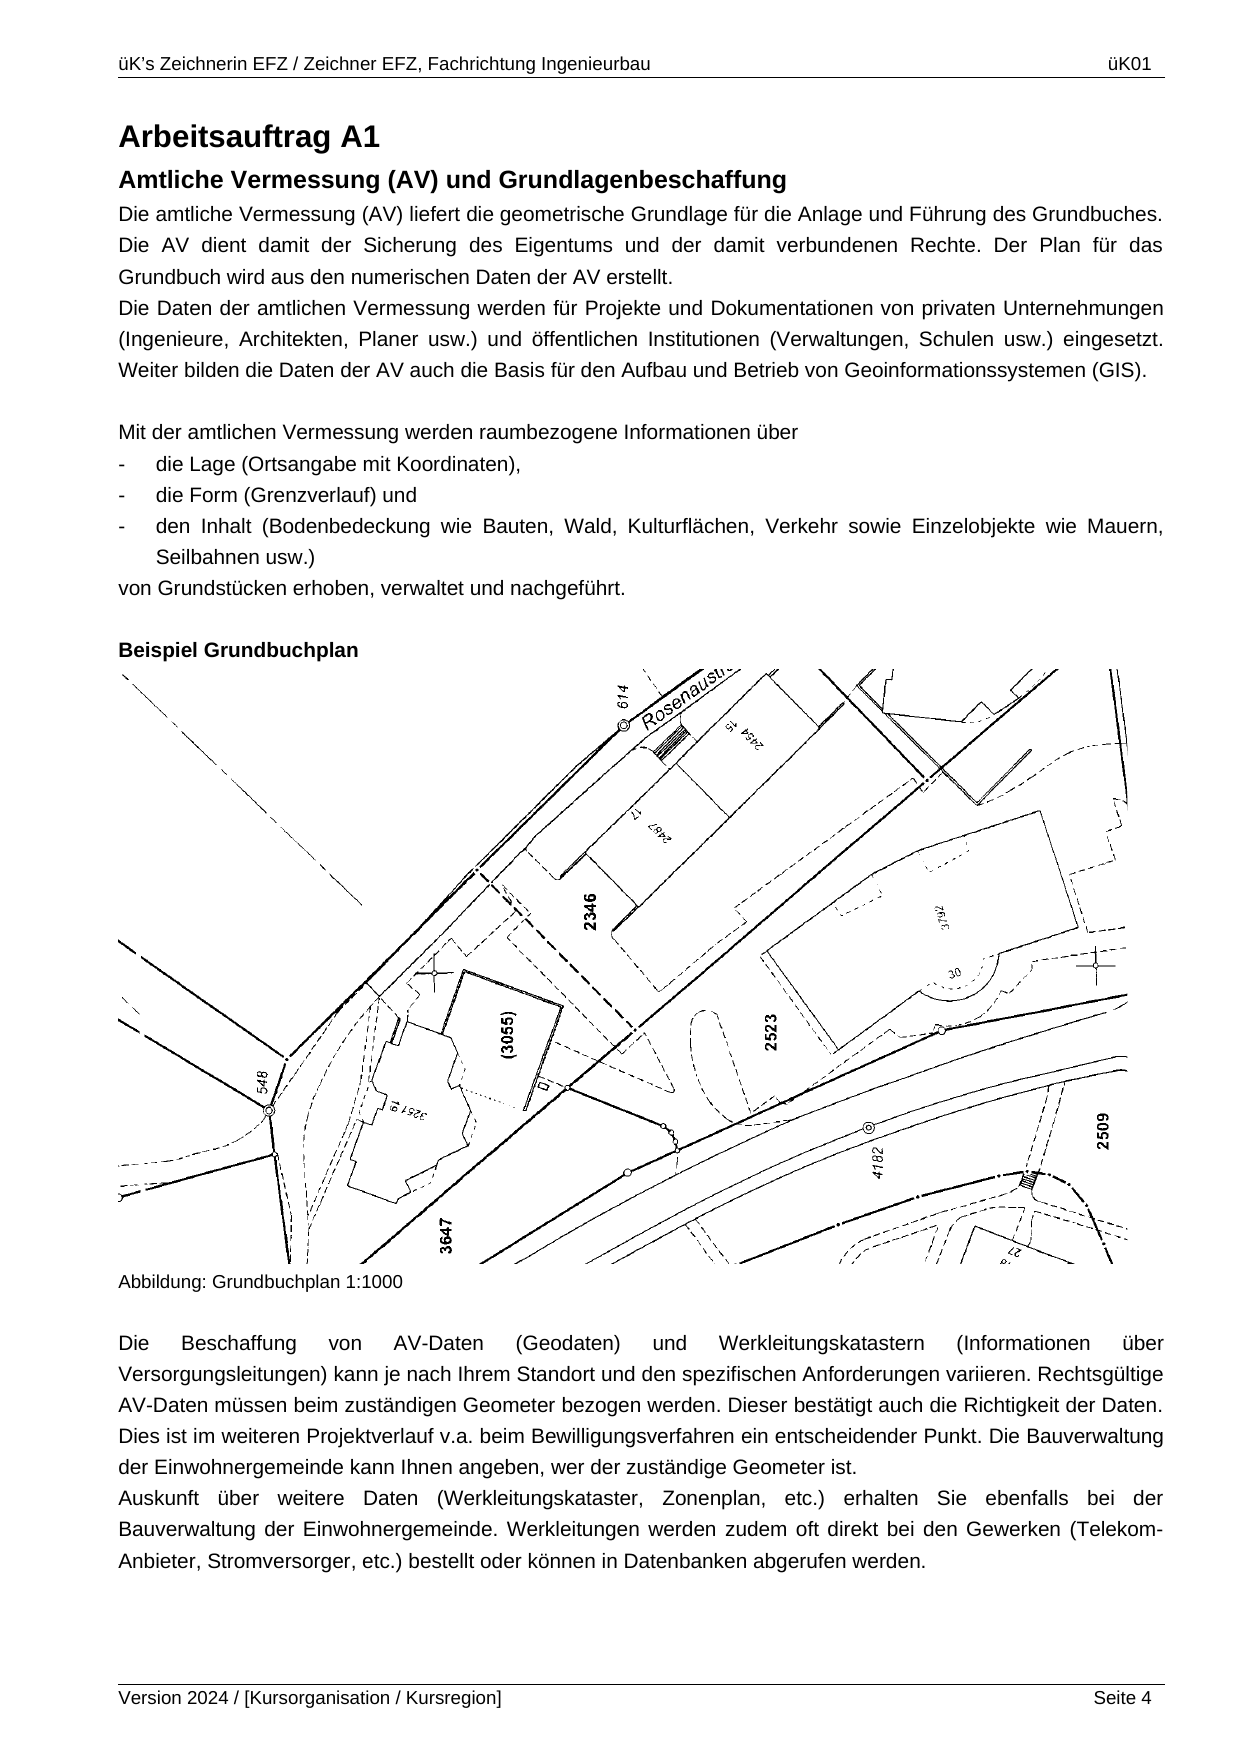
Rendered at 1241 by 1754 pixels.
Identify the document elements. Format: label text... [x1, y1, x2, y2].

text Arbeitsauftrag A1 [118, 118, 1165, 154]
text Abbildung: Grundbuchplan 1:1000 [118, 1271, 1165, 1293]
text Beispiel Grundbuchplan [118, 638, 1165, 662]
list die Lage (Ortsangabe mit Koordinaten), [118, 451, 1165, 475]
text Auskunft über weitere Daten (Werkleitungskataster, Zonenplan, etc.) erhalten Sie ebenfalls bei der Bauverwaltung der Einwohnergemeinde. Werkleitungen werden zudem oft direkt bei den Gewerken (Telekom-Anbieter, Stromversorger, etc.) bestellt oder können in Datenbanken abgerufen werden. [118, 1486, 1165, 1572]
text von Grundstücken erhoben, verwaltet und nachgeführt. [118, 576, 1165, 600]
list den Inhalt (Bodenbedeckung wie Bauten, Wald, Kulturflächen, Verkehr sowie Einzelobjekte wie Mauern, Seilbahnen usw.) [118, 514, 1165, 569]
text Mit der amtlichen Vermessung werden raumbezogene Informationen über [118, 420, 1165, 444]
text Die Beschaffung von AV-Daten (Geodaten) und Werkleitungskatastern (Informationen über Versorgungsleitungen) kann je nach Ihrem Standort und den spezifischen Anforderungen variieren. Rechtsgültige AV-Daten müssen beim zuständigen Geometer bezogen werden. Dieser bestätigt auch die Richtigkeit der Daten. Dies ist im weiteren Projektverlauf v.a. beim Bewilligungsverfahren ein entscheidender Punkt. Die Bauverwaltung der Einwohnergemeinde kann Ihnen angeben, wer der zuständige Geometer ist. [118, 1330, 1165, 1479]
text Amtliche Vermessung (AV) und Grundlagenbeschaffung [118, 165, 1165, 194]
text Die Daten der amtlichen Vermessung werden für Projekte und Dokumentationen von privaten Unternehmungen (Ingenieure, Architekten, Planer usw.) und öffentlichen Institutionen (Verwaltungen, Schulen usw.) eingesetzt. Weiter bilden die Daten der AV auch die Basis für den Aufbau und Betrieb von Geoinformationssystemen (GIS). [118, 296, 1165, 382]
list die Form (Grenzverlauf) und [118, 482, 1165, 506]
text Die amtliche Vermessung (AV) liefert die geometrische Grundlage für die Anlage und Führung des Grundbuches. Die AV dient damit der Sicherung des Eigentums und der damit verbundenen Rechte. Der Plan für das Grundbuch wird aus den numerischen Daten der AV erstellt. [118, 202, 1165, 288]
